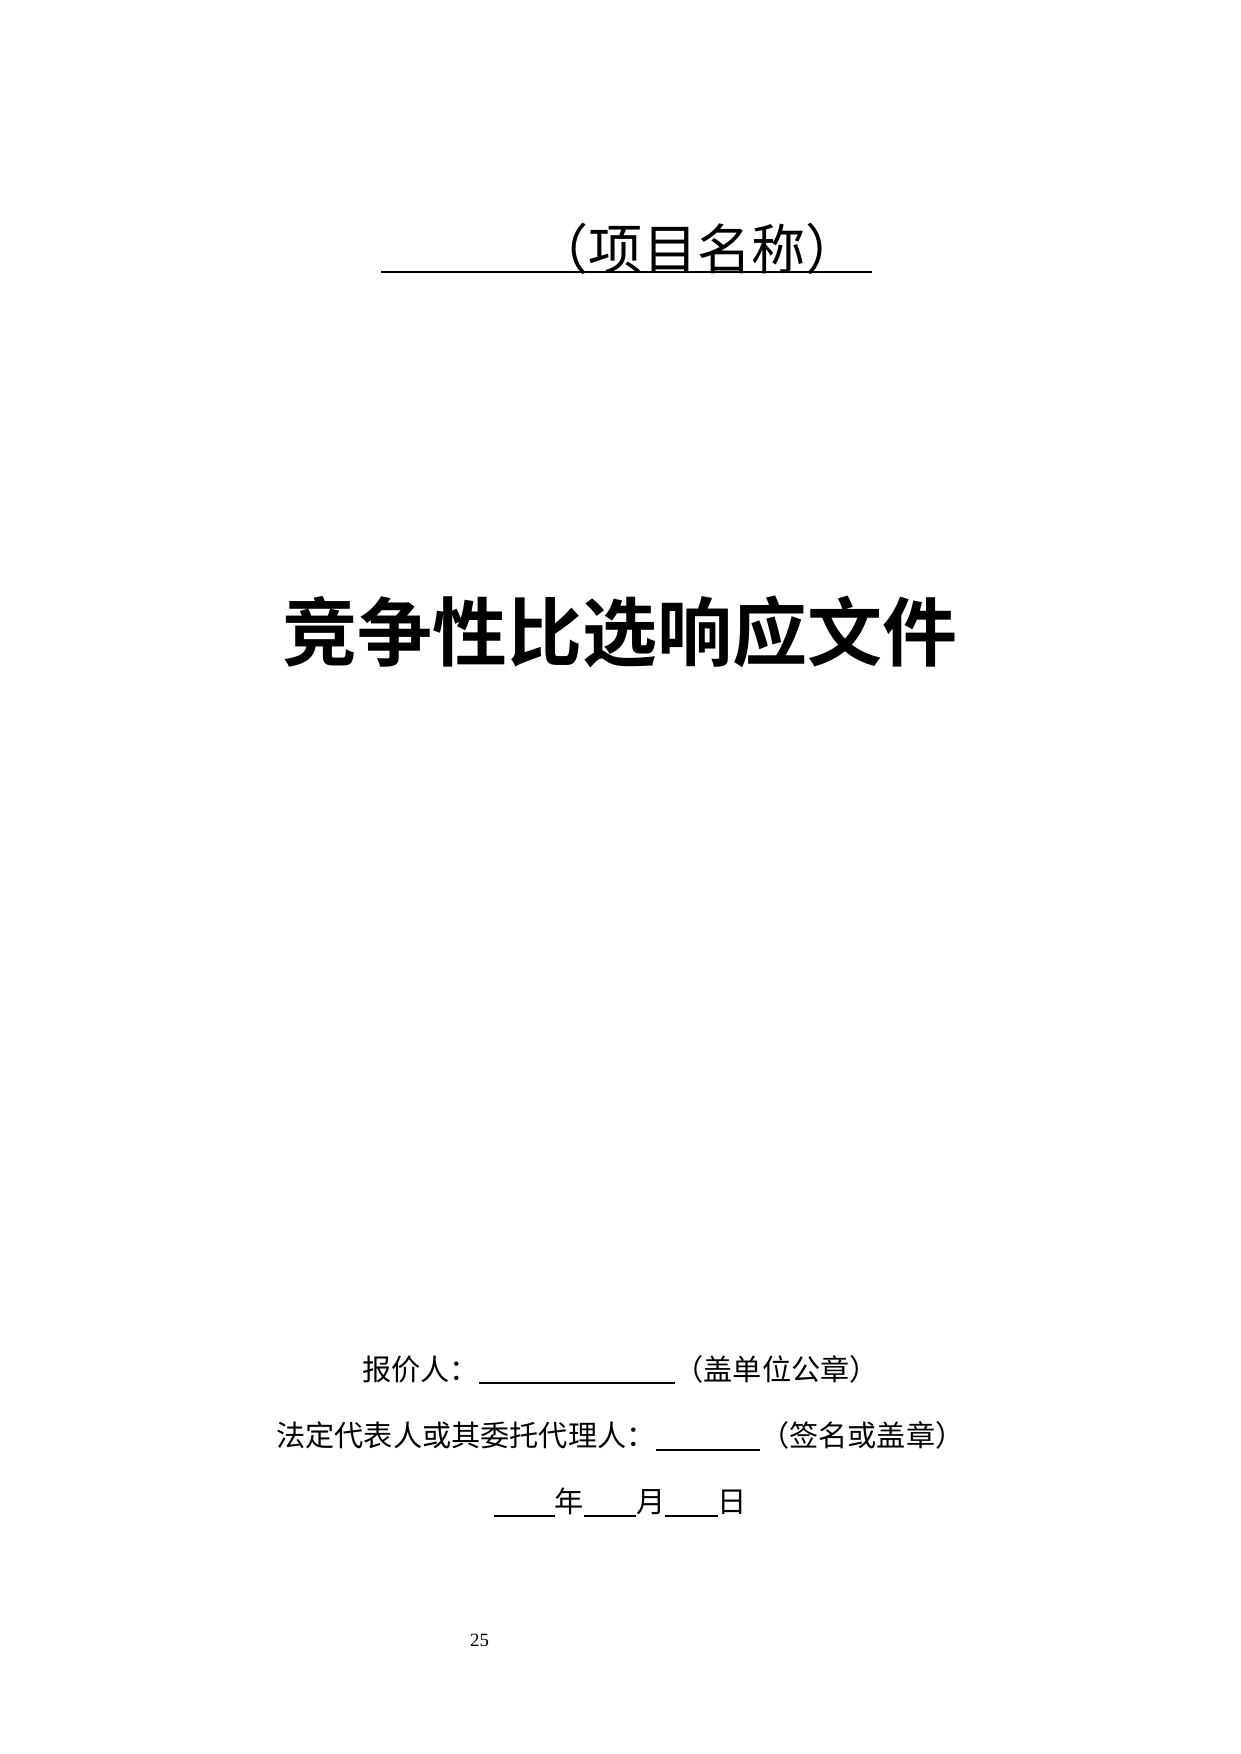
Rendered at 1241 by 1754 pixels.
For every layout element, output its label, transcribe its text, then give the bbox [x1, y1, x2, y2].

text 竞争性比选响应文件 [188, 561, 1052, 694]
text 年 月 日 [188, 1467, 1052, 1533]
text 报价人： （盖单位公章） [188, 1334, 1052, 1401]
text 法定代表人或其委托代理人： （签名或盖章） [188, 1401, 1052, 1467]
text （项目名称） [188, 196, 1052, 295]
